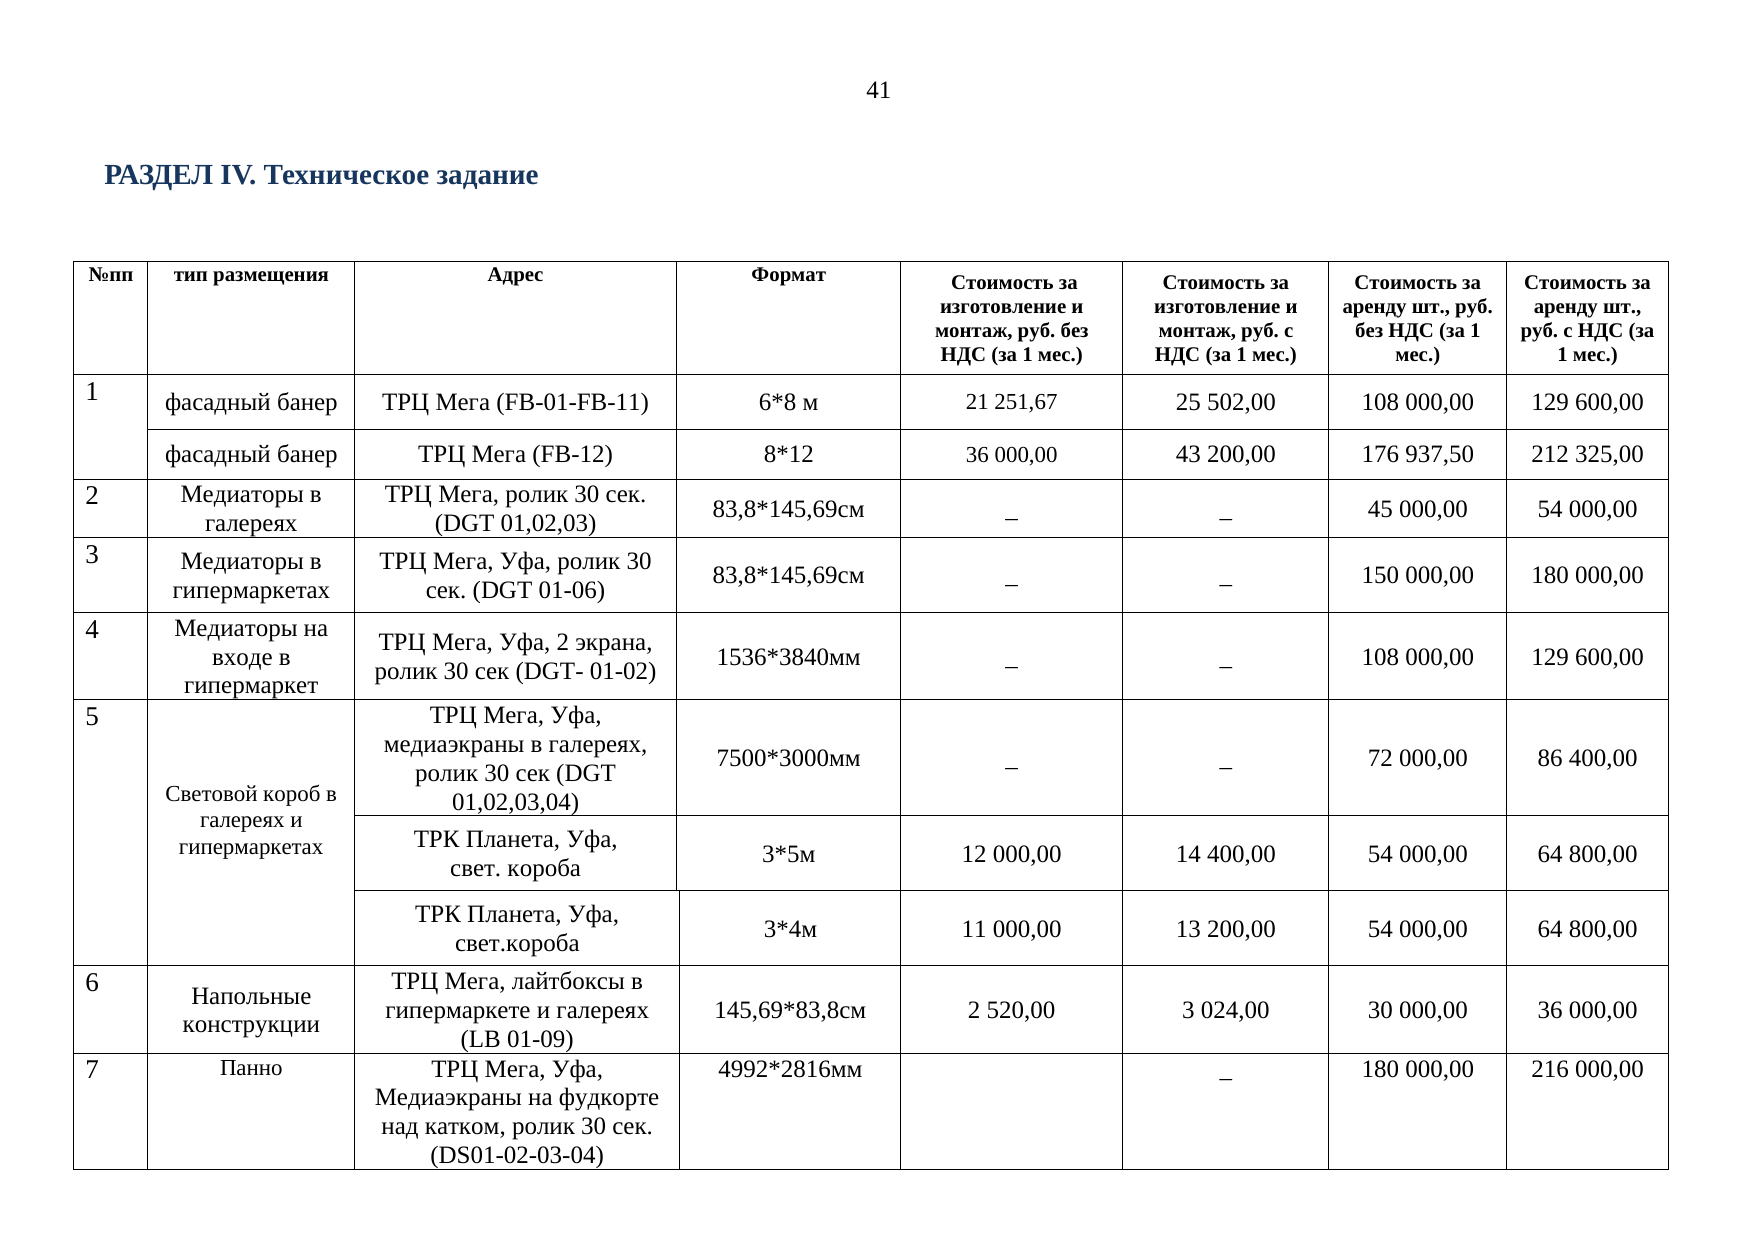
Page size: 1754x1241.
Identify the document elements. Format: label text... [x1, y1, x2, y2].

table_cell 145,69*83,8см [680, 966, 900, 1053]
table_cell Медиаторы в галереях [148, 480, 354, 537]
table_header Формат [677, 262, 900, 373]
table_cell 216 000,00 [1507, 1054, 1668, 1169]
table_cell ТРЦ Мега, Уфа, 2 экрана, ролик 30 сек (DGT- 01-02) [355, 613, 676, 699]
table_cell 54 000,00 [1507, 480, 1668, 537]
table_cell 64 800,00 [1507, 891, 1668, 965]
table_cell 83,8*145,69см [677, 480, 900, 537]
table_cell 5 [74, 700, 147, 965]
table_cell 11 000,00 [901, 891, 1122, 965]
table_cell _ [1123, 613, 1328, 699]
table_cell 54 000,00 [1329, 816, 1506, 890]
table_cell 30 000,00 [1329, 966, 1506, 1053]
table_cell 36 000,00 [901, 430, 1122, 478]
table_cell 150 000,00 [1329, 538, 1506, 612]
table_cell ТРЦ Мега, Уфа, медиаэкраны в галереях, ролик 30 сек (DGT 01,02,03,04) [355, 700, 676, 815]
table_header Стоимость за изготовление и монтаж, руб. с НДС (за 1 мес.) [1123, 262, 1328, 373]
table_cell Медиаторы на входе в гипермаркет [148, 613, 354, 699]
table_cell 36 000,00 [1507, 966, 1668, 1053]
table_cell ТРЦ Мега, Уфа, ролик 30 сек. (DGT 01-06) [355, 538, 676, 612]
table_cell 7500*3000мм [677, 700, 900, 815]
table_cell _ [1123, 1054, 1328, 1169]
table_cell ТРЦ Мега, лайтбоксы в гипермаркете и галереях (LB 01-09) [355, 966, 679, 1053]
table_cell _ [901, 480, 1122, 537]
table_cell 108 000,00 [1329, 613, 1506, 699]
table_cell ТРЦ Мега, ролик 30 сек. (DGT 01,02,03) [355, 480, 676, 537]
table_cell 25 502,00 [1123, 375, 1328, 428]
table_cell 108 000,00 [1329, 375, 1506, 428]
table_cell 8*12 [677, 430, 900, 478]
table_cell ТРЦ Мега (FB-01-FB-11) [355, 375, 676, 428]
table_cell 180 000,00 [1329, 1054, 1506, 1169]
table_cell 2 520,00 [901, 966, 1122, 1053]
table_cell Напольные конструкции [148, 966, 354, 1053]
table_cell 64 800,00 [1507, 816, 1668, 890]
table_cell 7 [74, 1054, 147, 1169]
table_cell 6*8 м [677, 375, 900, 428]
table_header Стоимость за изготовление и монтаж, руб. без НДС (за 1 мес.) [901, 262, 1122, 373]
table_cell [901, 1054, 1122, 1169]
table_cell 6 [74, 966, 147, 1053]
table_cell ТРЦ Мега (FB-12) [355, 430, 676, 478]
table_cell _ [901, 700, 1122, 815]
table_cell _ [901, 538, 1122, 612]
table_cell 43 200,00 [1123, 430, 1328, 478]
table_cell 2 [74, 480, 147, 537]
table_header Стоимость за аренду шт., руб. без НДС (за 1 мес.) [1329, 262, 1506, 373]
table_header Стоимость за аренду шт., руб. с НДС (за 1 мес.) [1507, 262, 1668, 373]
table_cell ТРК Планета, Уфа, свет.короба [355, 891, 679, 965]
table_cell 45 000,00 [1329, 480, 1506, 537]
table_cell _ [1123, 480, 1328, 537]
table_cell 13 200,00 [1123, 891, 1328, 965]
table_cell 3 [74, 538, 147, 612]
table_header Адрес [355, 262, 676, 373]
table_cell _ [901, 613, 1122, 699]
table_cell 3*4м [680, 891, 900, 965]
text РАЗДЕЛ IV. Техническое задание [104, 157, 1698, 191]
table_cell 83,8*145,69см [677, 538, 900, 612]
table_cell фасадный банер [148, 430, 354, 478]
table_cell 86 400,00 [1507, 700, 1668, 815]
table_cell _ [1123, 538, 1328, 612]
table_cell 129 600,00 [1507, 375, 1668, 428]
table_cell 4992*2816мм [680, 1054, 900, 1169]
table_cell ТРК Планета, Уфа, свет. короба [355, 816, 676, 890]
table_cell Медиаторы в гипермаркетах [148, 538, 354, 612]
table_cell фасадный банер [148, 375, 354, 428]
table_cell 1536*3840мм [677, 613, 900, 699]
table_cell 180 000,00 [1507, 538, 1668, 612]
table_cell Панно [148, 1054, 354, 1169]
table_cell _ [1123, 700, 1328, 815]
table_cell 12 000,00 [901, 816, 1122, 890]
table_cell 3 024,00 [1123, 966, 1328, 1053]
table_cell Световой короб в галереях и гипермаркетах [148, 700, 354, 965]
table_cell 54 000,00 [1329, 891, 1506, 965]
table_cell 129 600,00 [1507, 613, 1668, 699]
table_cell 1 [74, 375, 147, 478]
table_cell 72 000,00 [1329, 700, 1506, 815]
table_header тип размещения [148, 262, 354, 373]
table_cell 14 400,00 [1123, 816, 1328, 890]
table_cell ТРЦ Мега, Уфа, Медиаэкраны на фудкорте над катком, ролик 30 сек. (DS01-02-03-04) [355, 1054, 679, 1169]
table_cell 212 325,00 [1507, 430, 1668, 478]
table_cell 4 [74, 613, 147, 699]
table_cell 21 251,67 [901, 375, 1122, 428]
table_cell 176 937,50 [1329, 430, 1506, 478]
table_cell 3*5м [677, 816, 900, 890]
table_header №пп [74, 262, 147, 373]
